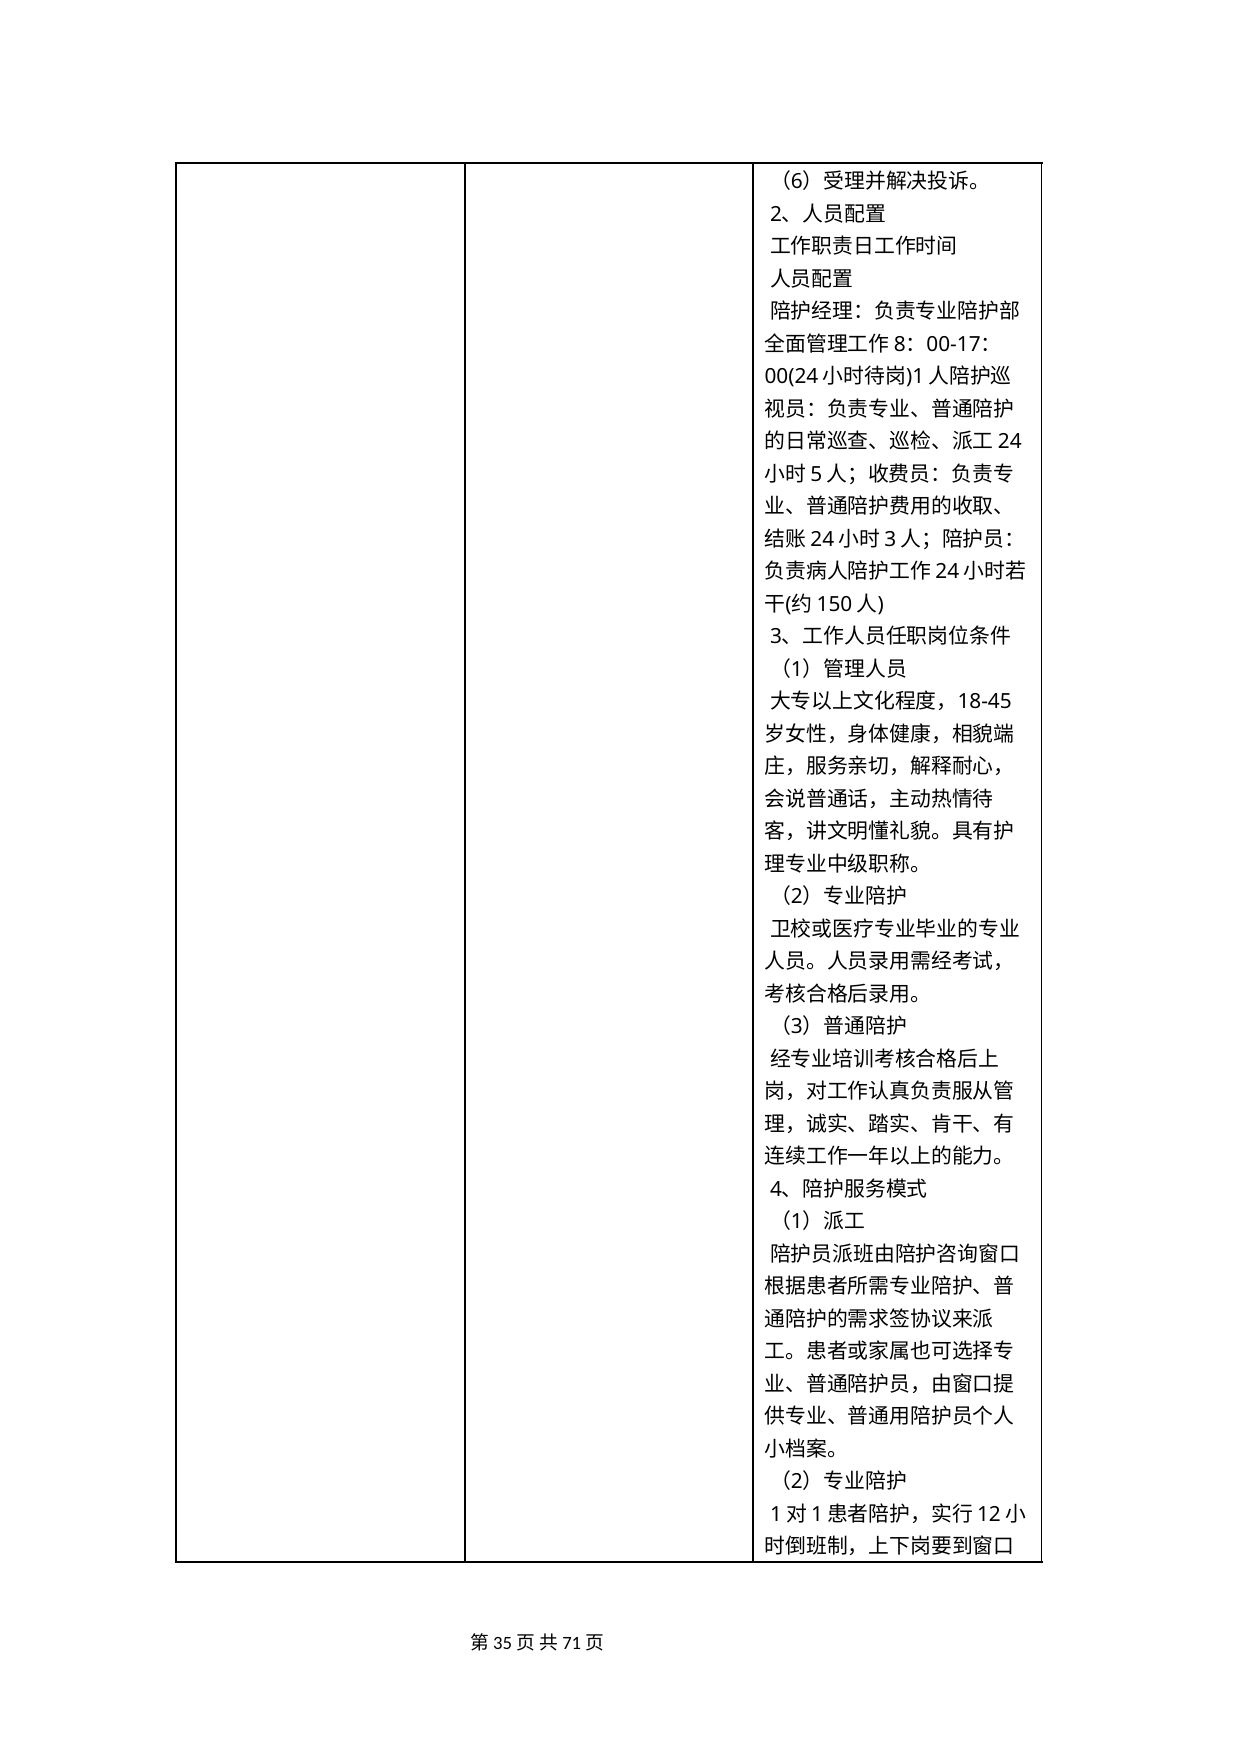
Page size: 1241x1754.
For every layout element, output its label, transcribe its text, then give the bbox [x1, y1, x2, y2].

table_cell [754, 164, 1041, 1561]
table_cell 1 [177, 164, 464, 1561]
table_cell [466, 164, 752, 1561]
